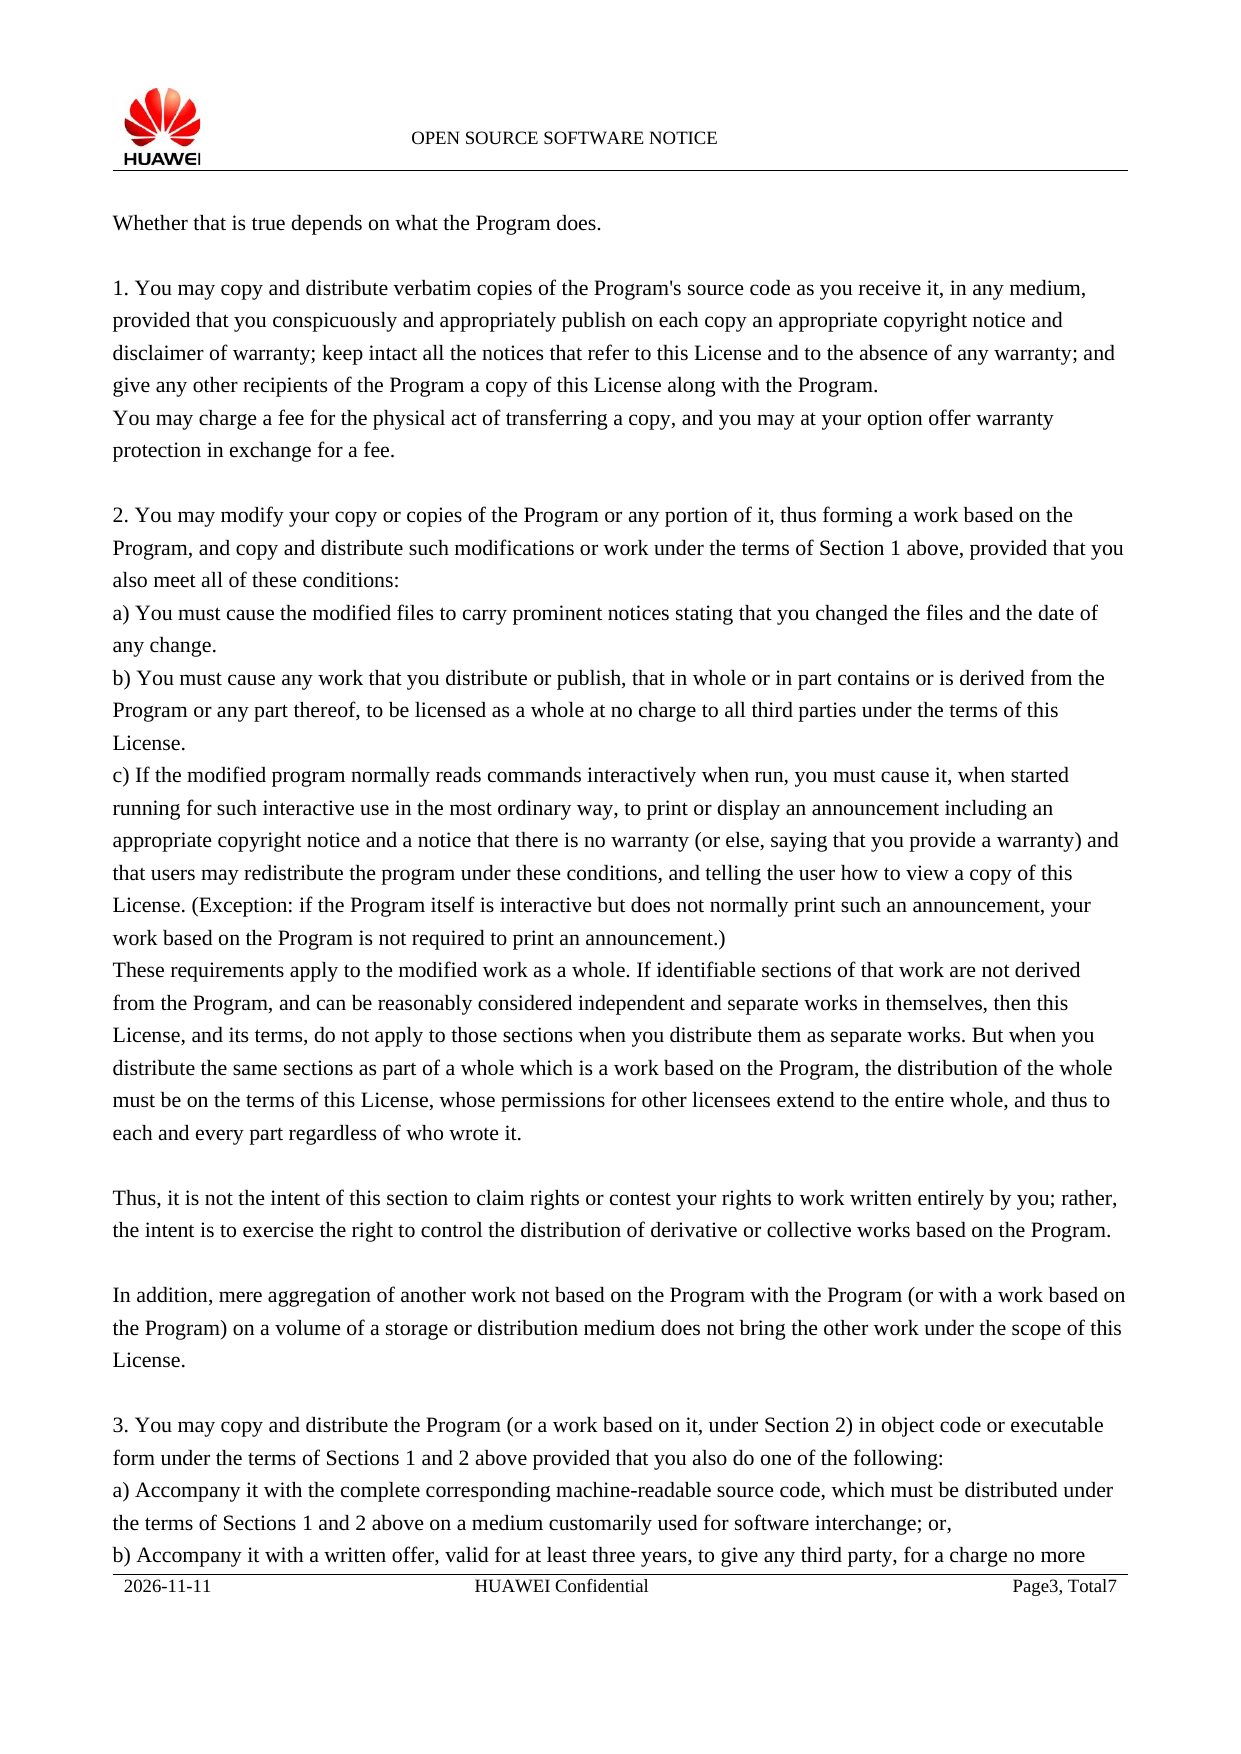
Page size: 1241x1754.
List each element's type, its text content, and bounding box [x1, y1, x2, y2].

picture [124, 88, 201, 165]
